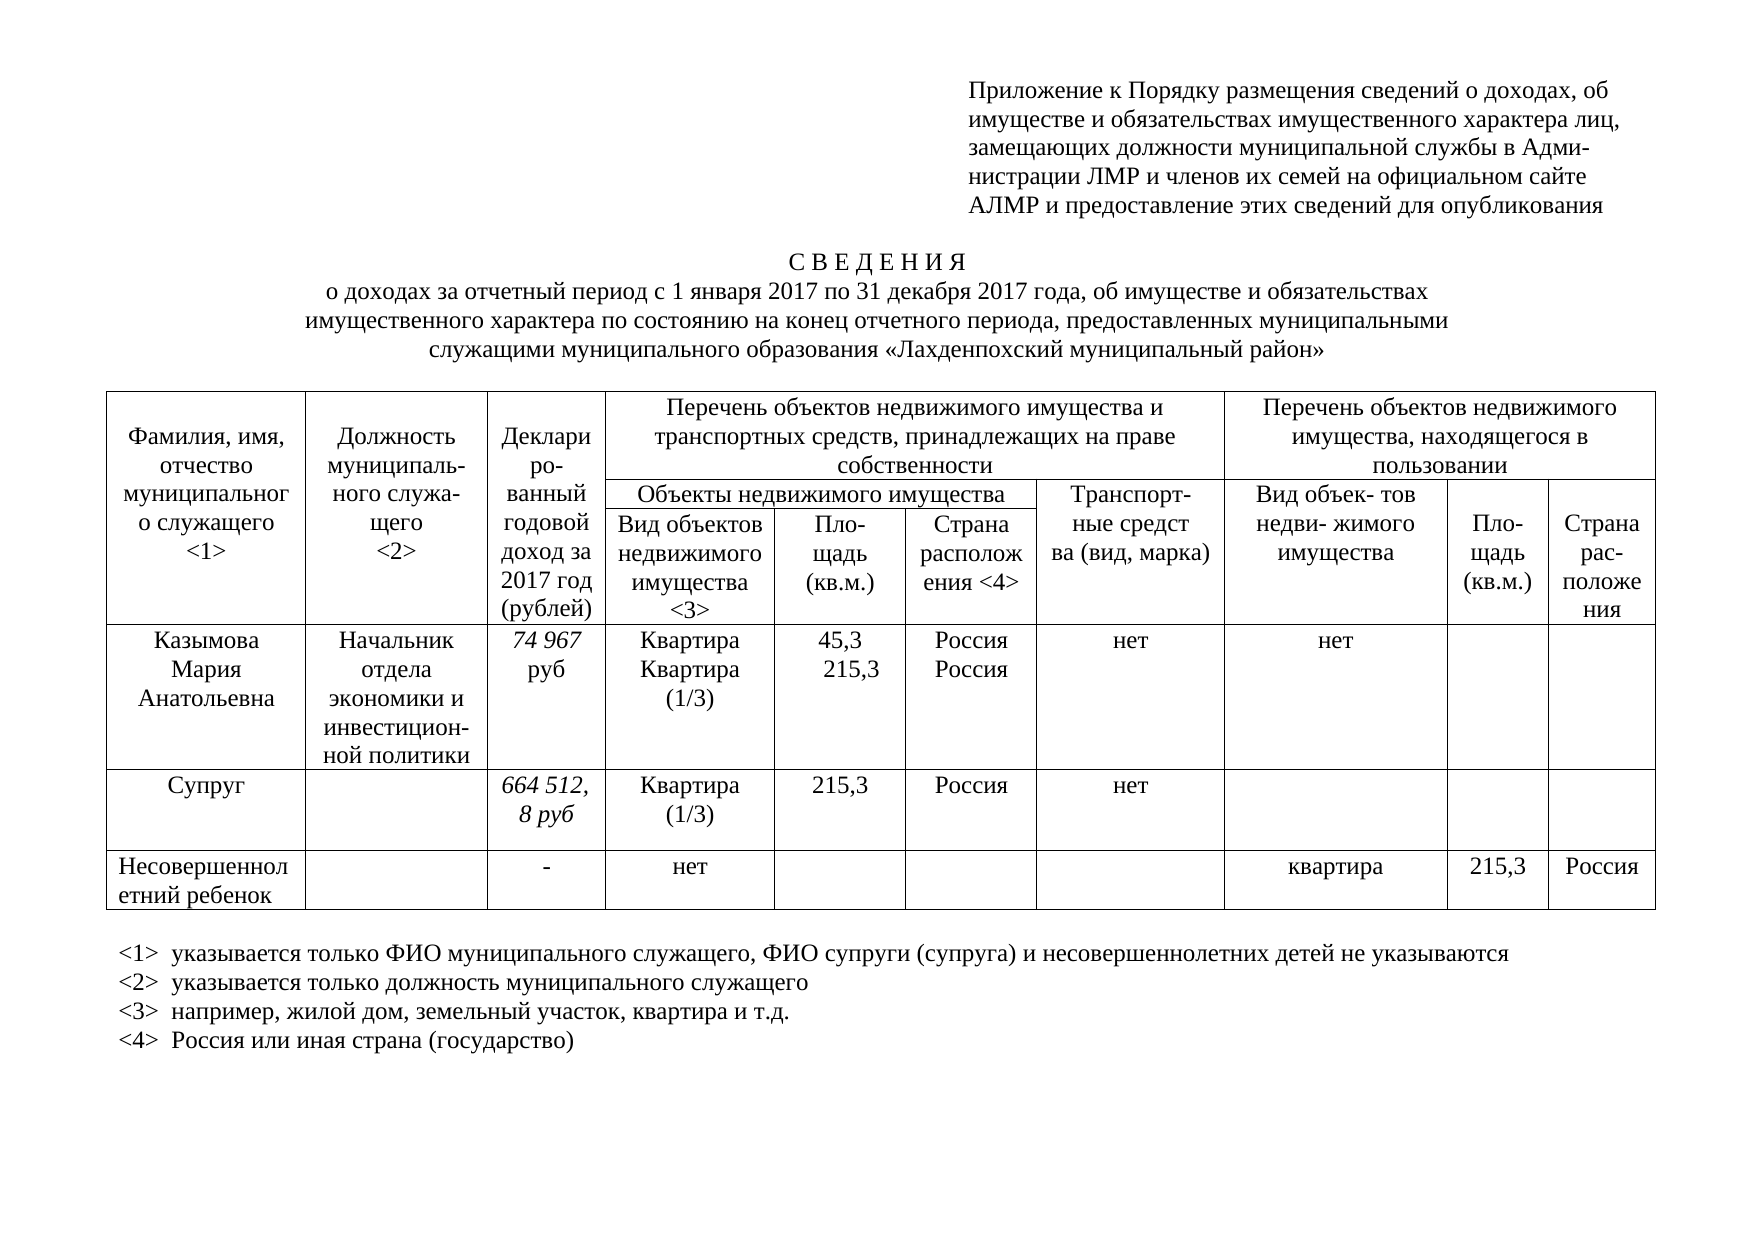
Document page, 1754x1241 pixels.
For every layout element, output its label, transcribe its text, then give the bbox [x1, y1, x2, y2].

table_cell Пло- щадь (кв.м.) [1448, 480, 1548, 624]
table_cell Транспорт- ные средст ва (вид, марка) [1037, 480, 1224, 624]
table_cell 215,3 [1448, 851, 1548, 909]
table_cell нет [1037, 625, 1224, 769]
table_cell Россия [906, 770, 1036, 850]
table_cell [1037, 851, 1224, 909]
table_cell - [488, 851, 605, 909]
text о доходах за отчетный период с 1 января 2017 по 31 декабря 2017 года, об имуществе и обязательствах [118, 276, 1636, 305]
table_header Фамилия, имя, отчество муниципального служащего <1> [107, 392, 305, 624]
text <4> Россия или иная страна (государство) [118, 1025, 1636, 1053]
table_cell Несовершеннолетний ребенок [107, 851, 305, 909]
table_cell Объекты недвижимого имущества [606, 480, 1036, 508]
table_cell [1448, 625, 1548, 769]
text Приложение к Порядку размещения сведений о доходах, об [118, 75, 1636, 104]
table_cell [906, 851, 1036, 909]
table_cell Вид объек- тов недви- жимого имущества [1225, 480, 1447, 624]
table_header Перечень объектов недвижимого имущества и транспортных средств, принадлежащих на праве собственности [606, 392, 1224, 478]
text <3> например, жилой дом, земельный участок, квартира и т.д. [118, 996, 1636, 1025]
text нистрации ЛМР и членов их семей на официальном сайте [118, 161, 1636, 190]
table_cell Страна рас- положения [1549, 480, 1655, 624]
table_cell Россия Россия [906, 625, 1036, 769]
text С В Е Д Е Н И Я [118, 247, 1636, 276]
table_cell Страна расположения <4> [906, 509, 1036, 624]
table_cell 215,3 [775, 770, 905, 850]
table_cell нет [1037, 770, 1224, 850]
table_cell [1448, 770, 1548, 850]
table_cell 45,3 215,3 [775, 625, 905, 769]
table_cell [1549, 625, 1655, 769]
table_cell Вид объектов недвижимого имущества <3> [606, 509, 774, 624]
text имущественного характера по состоянию на конец отчетного периода, предоставленных муниципальными [118, 305, 1636, 334]
table_cell квартира [1225, 851, 1447, 909]
table_cell Квартира (1/3) [606, 770, 774, 850]
table_cell нет [1225, 625, 1447, 769]
table_cell [306, 770, 487, 850]
text АЛМР и предоставление этих сведений для опубликования [118, 190, 1636, 219]
text служащими муниципального образования «Лахденпохский муниципальный район» [118, 334, 1636, 362]
table_cell Казымова Мария Анатольевна [107, 625, 305, 769]
table_cell нет [606, 851, 774, 909]
table_header Должность муниципаль- ного служа- щего <2> [306, 392, 487, 624]
text <1> указывается только ФИО муниципального служащего, ФИО супруги (супруга) и несовершеннолетних детей не указываются [118, 938, 1636, 967]
table_cell 74 967 руб [488, 625, 605, 769]
table_cell Супруг [107, 770, 305, 850]
table_cell Россия [1549, 851, 1655, 909]
text имуществе и обязательствах имущественного характера лиц, [118, 104, 1636, 132]
table_cell [1549, 770, 1655, 850]
table_cell Начальник отдела экономики и инвестицион-ной политики [306, 625, 487, 769]
table_cell Пло- щадь (кв.м.) [775, 509, 905, 624]
table_header Перечень объектов недвижимого имущества, находящегося в пользовании [1225, 392, 1655, 478]
table_cell 664 512,8 руб [488, 770, 605, 850]
table_cell [775, 851, 905, 909]
text <2> указывается только должность муниципального служащего [118, 967, 1636, 996]
table_header Деклариро- ванный годовой доход за 2017 год (рублей) [488, 392, 605, 624]
text замещающих должности муниципальной службы в Адми- [118, 132, 1636, 161]
table_cell [306, 851, 487, 909]
table_cell [1225, 770, 1447, 850]
table_cell Квартира Квартира (1/3) [606, 625, 774, 769]
